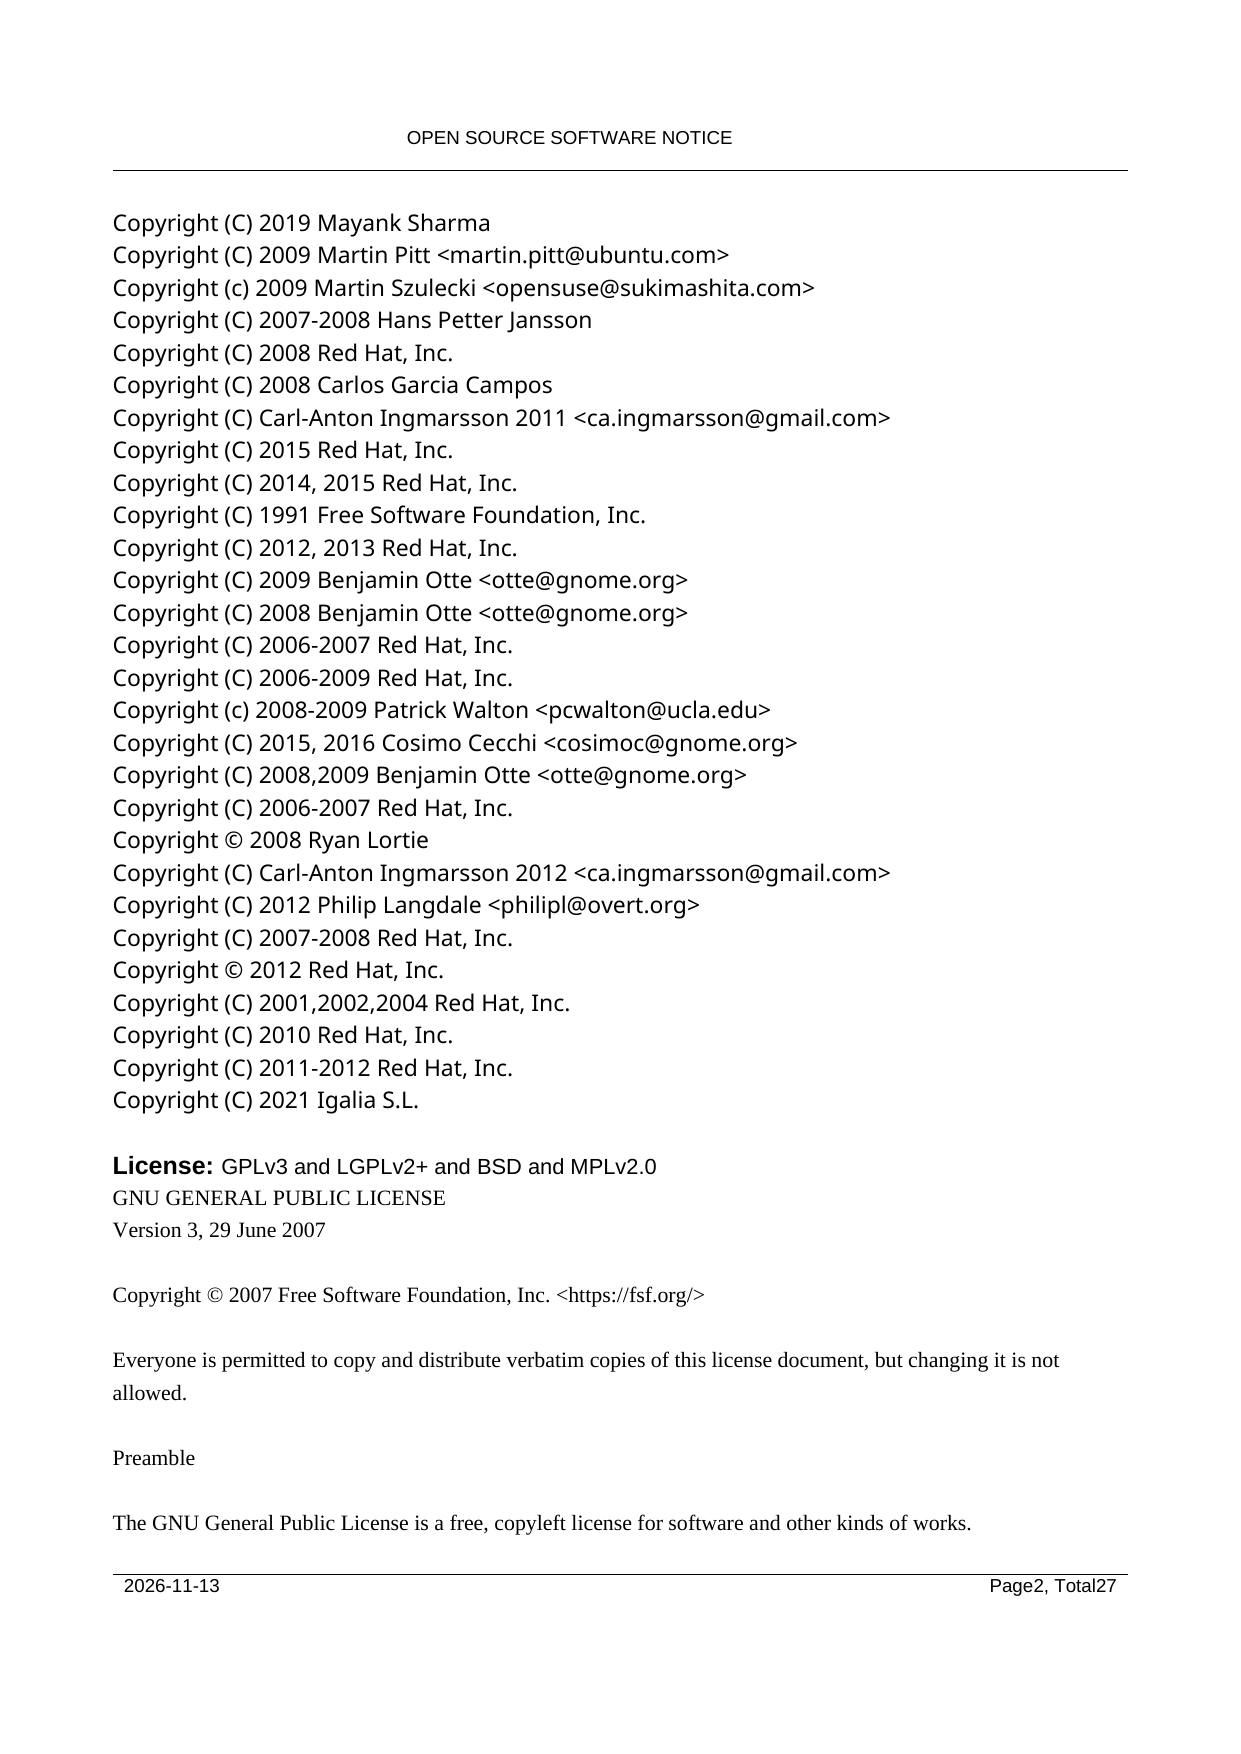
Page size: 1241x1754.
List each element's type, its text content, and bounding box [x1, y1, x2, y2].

text License: GPLv3 and LGPLv2+ and BSD and MPLv2.0 [112, 1149, 1128, 1181]
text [112, 206, 1128, 1149]
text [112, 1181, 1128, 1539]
